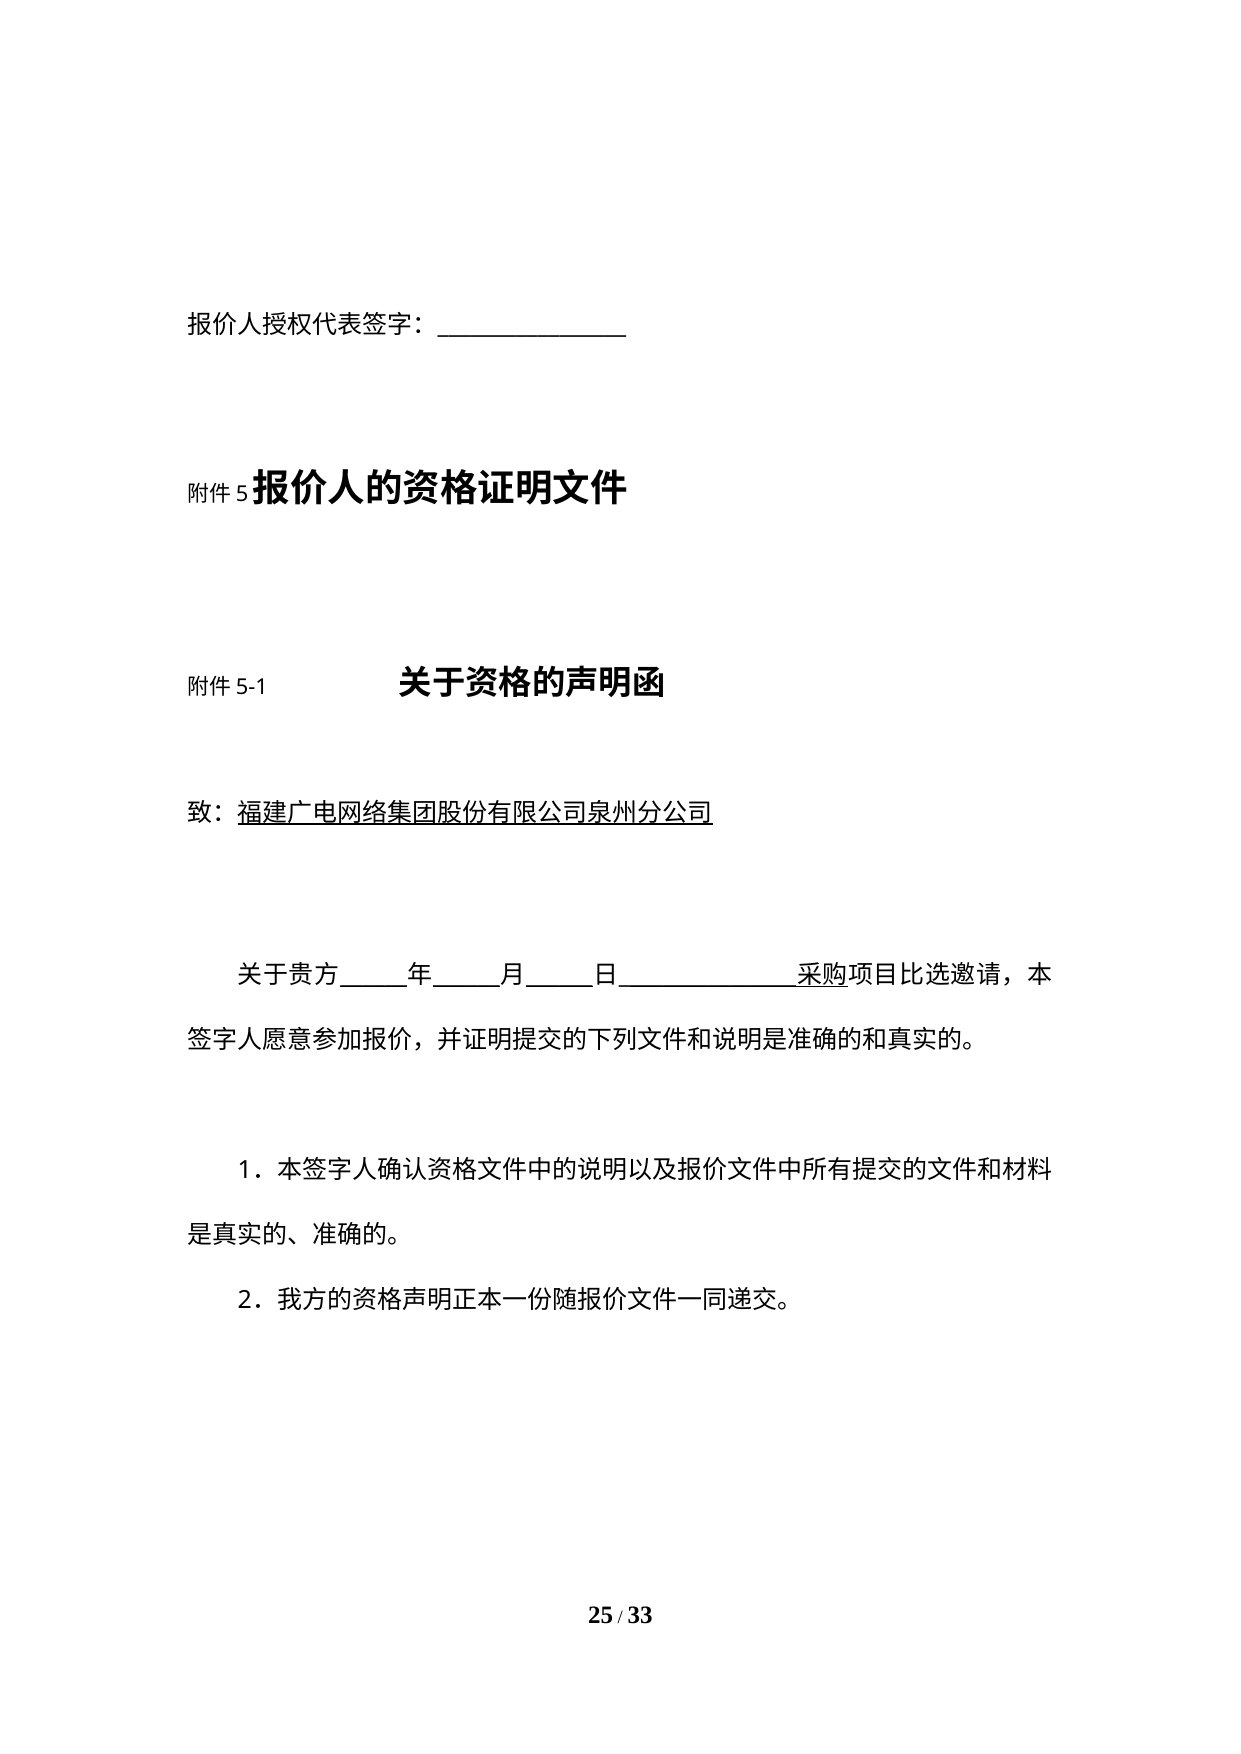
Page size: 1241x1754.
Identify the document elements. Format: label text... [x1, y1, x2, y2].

text 关于贵方______年______月______日________________采购项目比选邀请，本签字人愿意参加报价，并证明提交的下列文件和说明是准确的和真实的。 [187, 940, 1053, 1070]
text 附件5-1 关于资格的声明函 [187, 648, 1053, 713]
text 报价人授权代表签字：_________________ [187, 290, 1053, 355]
text 1．本签字人确认资格文件中的说明以及报价文件中所有提交的文件和材料是真实的、准确的。 [187, 1135, 1053, 1265]
text 2．我方的资格声明正本一份随报价文件一同递交。 [187, 1265, 1053, 1330]
text 附件5报价人的资格证明文件 [187, 453, 1053, 518]
text 致：福建广电网络集团股份有限公司泉州分公司 [187, 778, 1053, 843]
